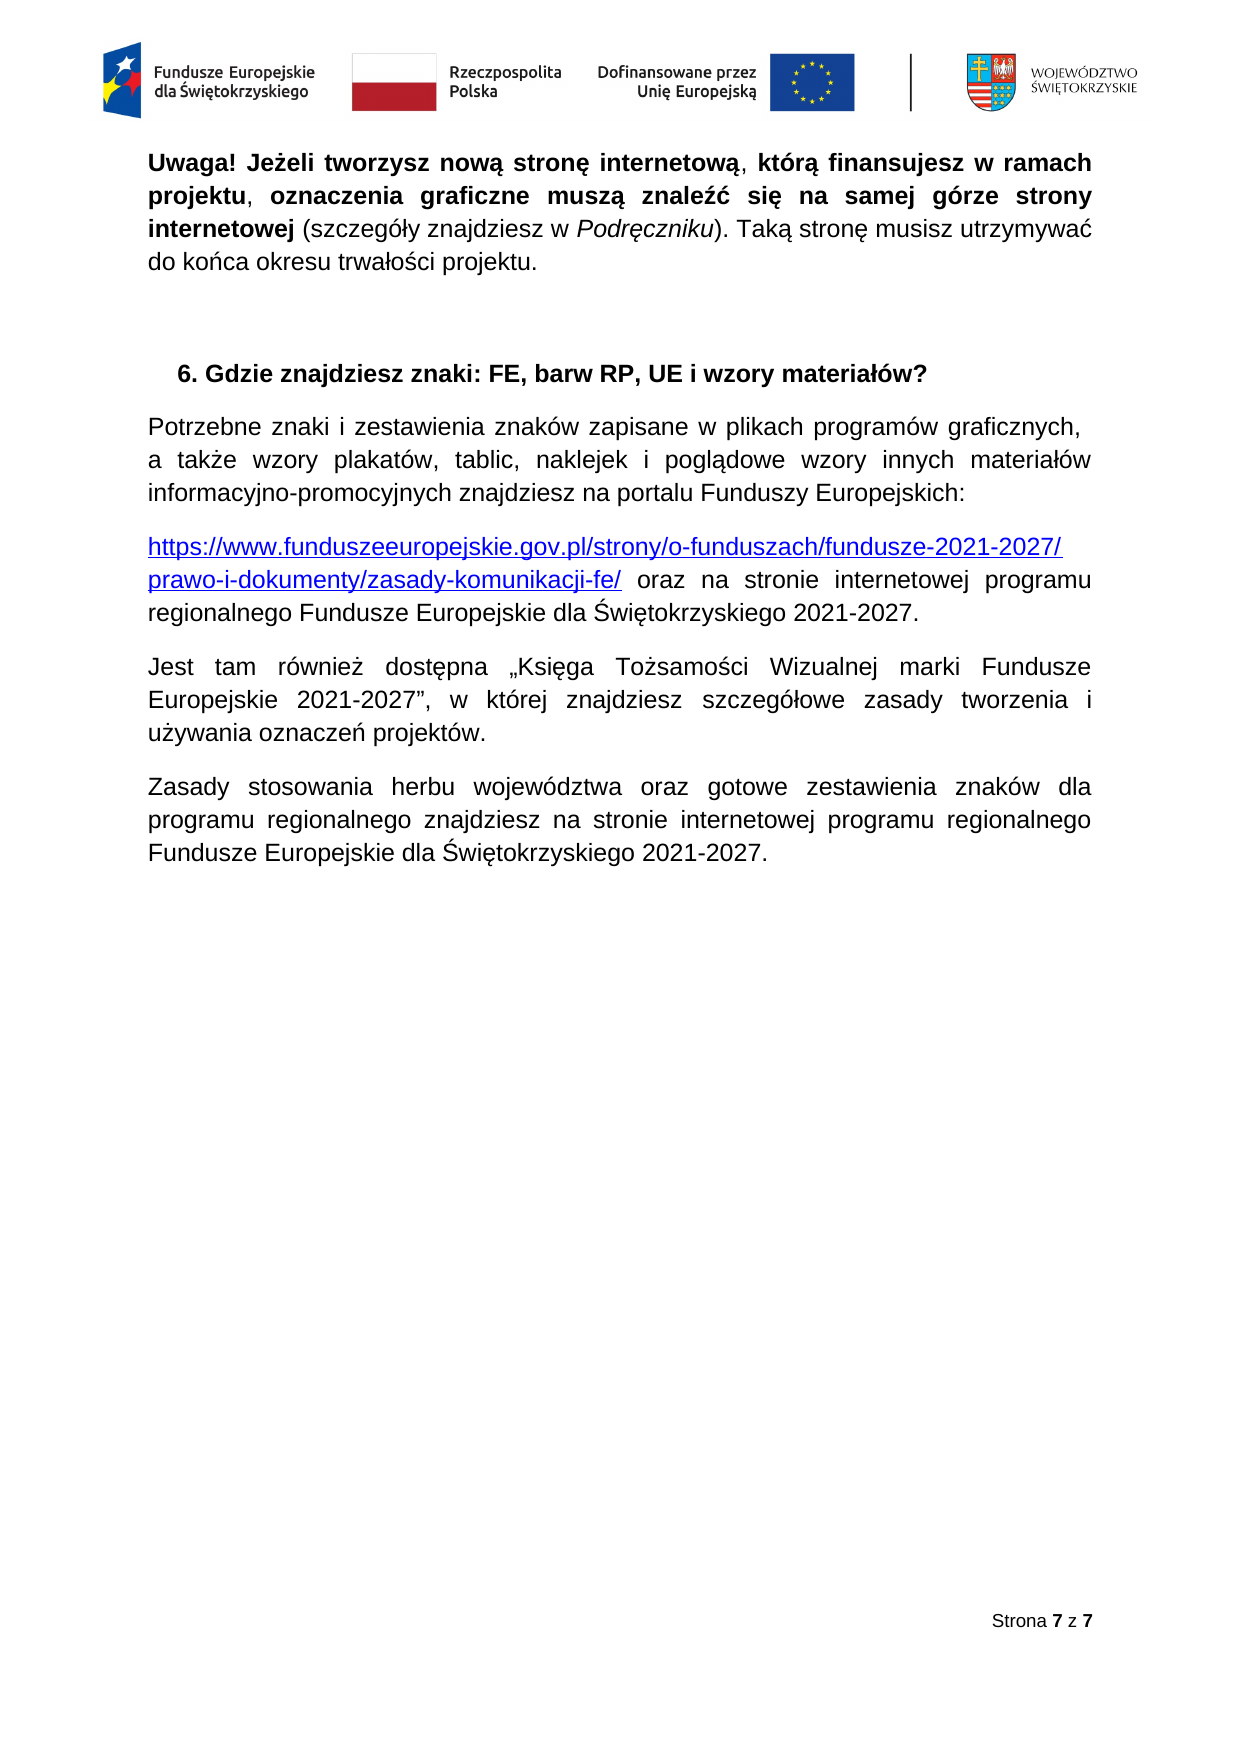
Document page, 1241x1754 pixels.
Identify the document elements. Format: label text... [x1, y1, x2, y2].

text Potrzebne znaki i zestawienia znaków zapisane w plikach programów graficznych, a także wzory plakatów, tablic, naklejek i poglądowe wzory innych materiałów informacyjno-promocyjnych znajdziesz na portalu Funduszy Europejskich: [148, 412, 1093, 507]
text https://www.funduszeeuropejskie.gov.pl/strony/o-funduszach/fundusze-2021-2027/prawo-i-dokumenty/zasady-komunikacji-fe/ oraz na stronie internetowej programu regionalnego Fundusze Europejskie dla Świętokrzyskiego 2021-2027. [148, 532, 1093, 627]
text Jest tam również dostępna „Księga Tożsamości Wizualnej marki Fundusze Europejskie 2021-2027”, w której znajdziesz szczegółowe zasady tworzenia i używania oznaczeń projektów. [148, 652, 1093, 747]
picture [88, 38, 1152, 122]
text Uwaga! Jeżeli tworzysz nową stronę internetową, którą finansujesz w ramach projektu, oznaczenia graficzne muszą znaleźć się na samej górze strony internetowej (szczegóły znajdziesz w Podręczniku). Taką stronę musisz utrzymywać do końca okresu trwałości projektu. [148, 148, 1093, 275]
text Zasady stosowania herbu województwa oraz gotowe zestawienia znaków dla programu regionalnego znajdziesz na stronie internetowej programu regionalnego Fundusze Europejskie dla Świętokrzyskiego 2021-2027. [148, 772, 1093, 867]
subtitle 6. Gdzie znajdziesz znaki: FE, barw RP, UE i wzory materiałów? [177, 358, 1093, 387]
